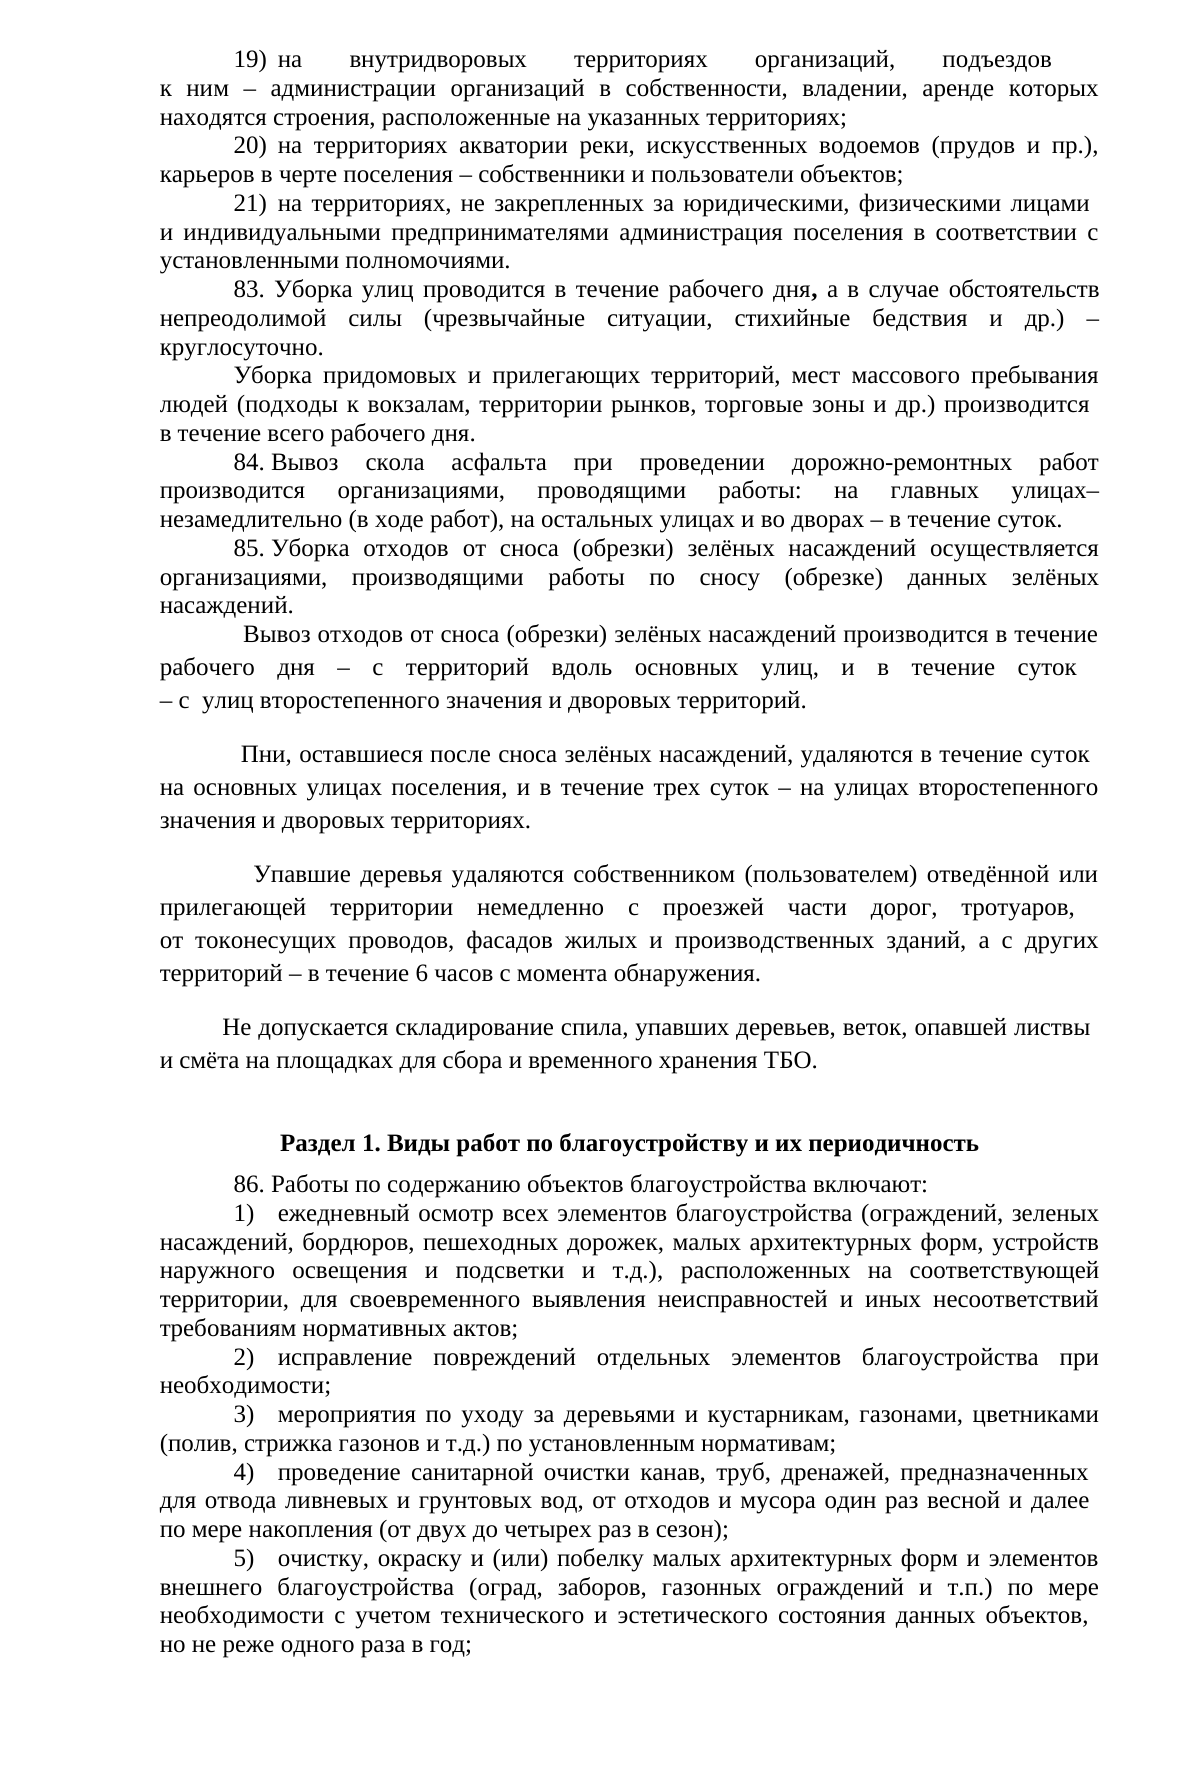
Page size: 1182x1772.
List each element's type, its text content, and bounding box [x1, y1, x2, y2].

list на внутридворовых территориях организаций, подъездов к ним – администрации организаций в собственности, владении, аренде которых находятся строения, расположенные на указанных территориях; [159, 44, 1100, 131]
text Пни, оставшиеся после сноса зелёных насаждений, удаляются в течение суток на основных улицах поселения, и в течение трех суток – на улицах второстепенного значения и дворовых территориях. [159, 739, 1100, 834]
list на территориях акватории реки, искусственных водоемов (прудов и пр.), карьеров в черте поселения – собственники и пользователи объектов; [159, 131, 1100, 188]
list 84. Вывоз скола асфальта при проведении дорожно-ремонтных работ производится организациями, проводящими работы: на главных улицах– незамедлительно (в ходе работ), на остальных улицах и во дворах – в течение суток. [159, 447, 1100, 533]
list Уборка придомовых и прилегающих территорий, мест массового пребывания людей (подходы к вокзалам, территории рынков, торговые зоны и др.) производится в течение всего рабочего дня. [159, 361, 1100, 447]
list 86. Работы по содержанию объектов благоустройства включают: [159, 1169, 1100, 1198]
text Упавшие деревья удаляются собственником (пользователем) отведённой или прилегающей территории немедленно с проезжей части дорог, тротуаров, от токонесущих проводов, фасадов жилых и производственных зданий, а с других территорий – в течение 6 часов с момента обнаружения. [159, 859, 1100, 987]
list мероприятия по уходу за деревьями и кустарникам, газонами, цветниками (полив, стрижка газонов и т.д.) по установленным нормативам; [159, 1399, 1100, 1457]
list проведение санитарной очистки канав, труб, дренажей, предназначенных для отвода ливневых и грунтовых вод, от отходов и мусора один раз весной и далее по мере накопления (от двух до четырех раз в сезон); [159, 1457, 1100, 1543]
list на территориях, не закрепленных за юридическими, физическими лицами и индивидуальными предпринимателями администрация поселения в соответствии с установленными полномочиями. [159, 188, 1100, 274]
list исправление повреждений отдельных элементов благоустройства при необходимости; [159, 1342, 1100, 1399]
text Не допускается складирование спила, упавших деревьев, веток, опавшей листвы и смёта на площадках для сбора и временного хранения ТБО. [159, 1012, 1100, 1074]
text Вывоз отходов от сноса (обрезки) зелёных насаждений производится в течение рабочего дня – с территорий вдоль основных улиц, и в течение суток – с улиц второстепенного значения и дворовых территорий. [159, 619, 1100, 714]
list ежедневный осмотр всех элементов благоустройства (ограждений, зеленых насаждений, бордюров, пешеходных дорожек, малых архитектурных форм, устройств наружного освещения и подсветки и т.д.), расположенных на соответствующей территории, для своевременного выявления неисправностей и иных несоответствий требованиям нормативных актов; [159, 1198, 1100, 1342]
list 85. Уборка отходов от сноса (обрезки) зелёных насаждений осуществляется организациями, производящими работы по сносу (обрезке) данных зелёных насаждений. [159, 533, 1100, 619]
text Раздел 1. Виды работ по благоустройству и их периодичность [159, 1128, 1100, 1156]
list 83. Уборка улиц проводится в течение рабочего дня, а в случае обстоятельств непреодолимой силы (чрезвычайные ситуации, стихийные бедствия и др.) – круглосуточно. [159, 274, 1100, 361]
list очистку, окраску и (или) побелку малых архитектурных форм и элементов внешнего благоустройства (оград, заборов, газонных ограждений и т.п.) по мере необходимости с учетом технического и эстетического состояния данных объектов, но не реже одного раза в год; [159, 1543, 1100, 1658]
